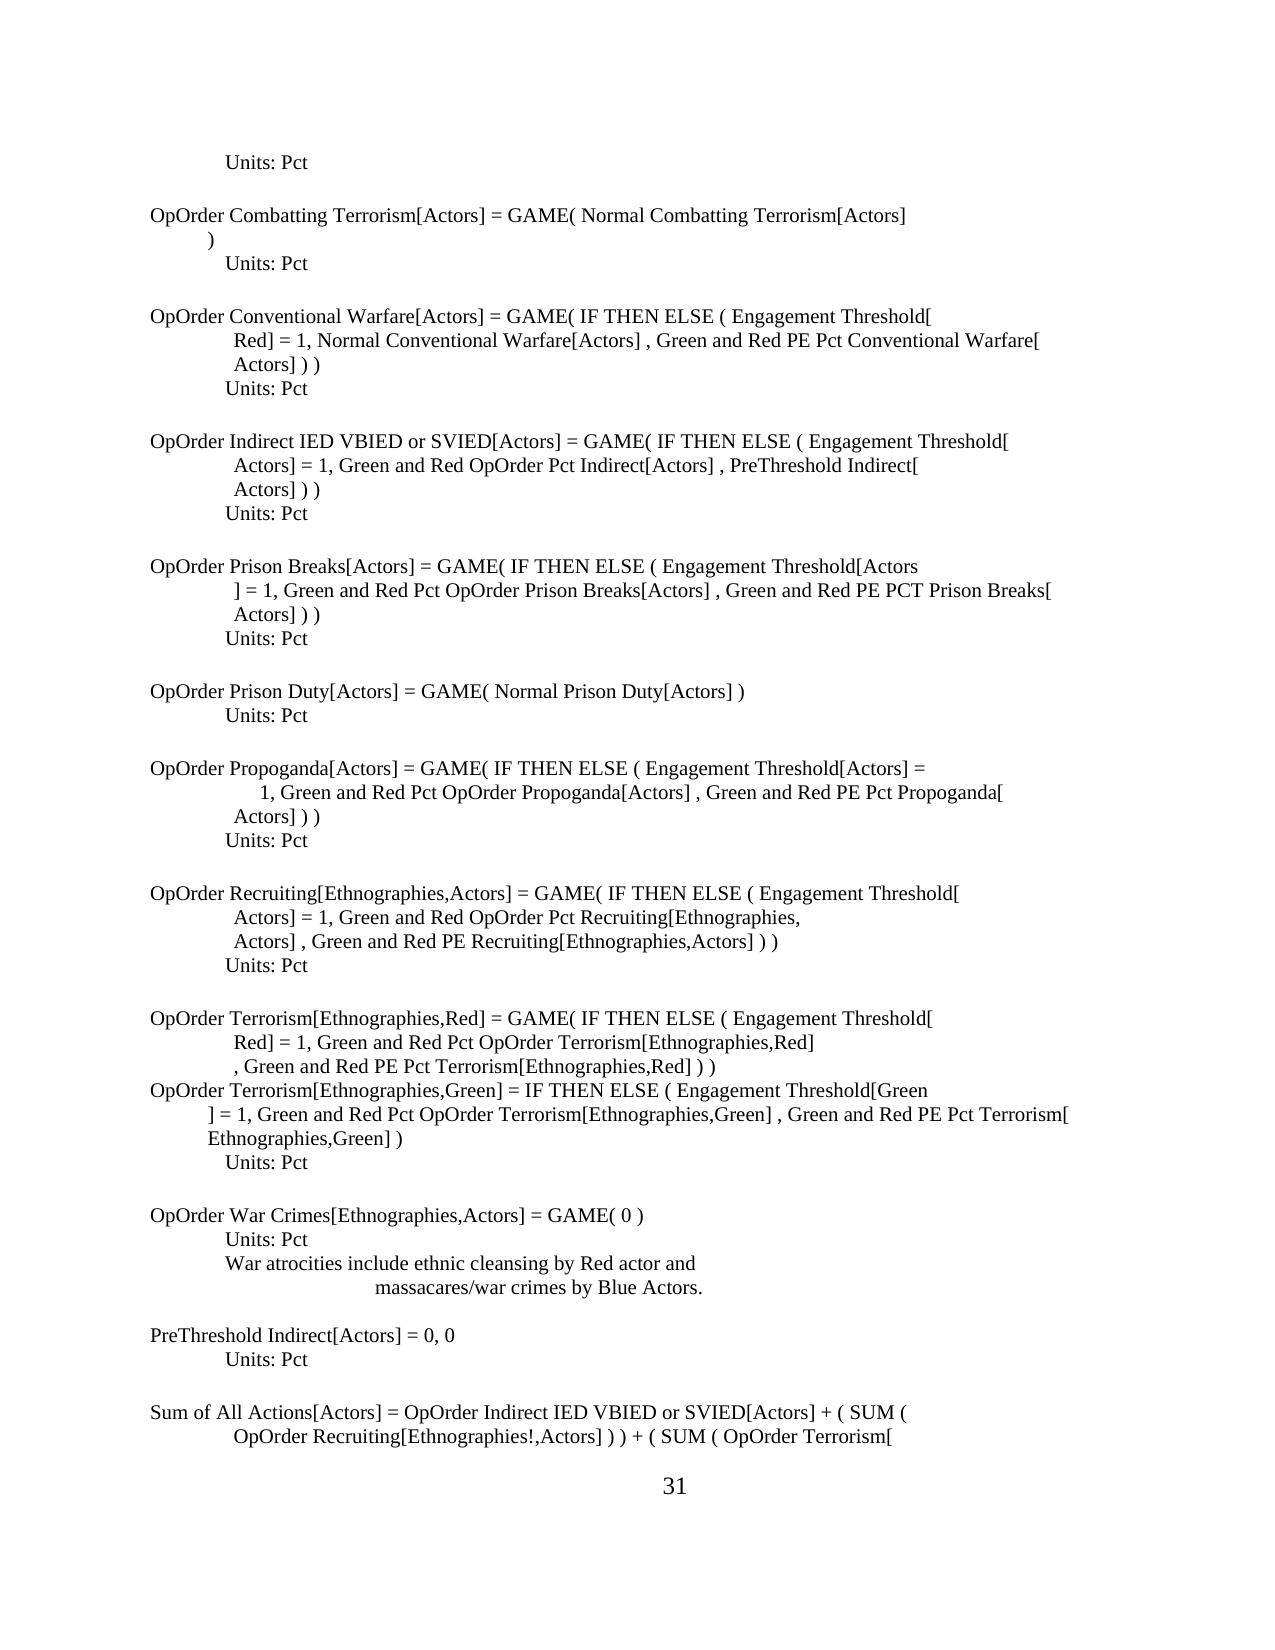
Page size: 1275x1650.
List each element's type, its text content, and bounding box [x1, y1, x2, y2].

text Units: Pct [150, 828, 1200, 852]
text ) [150, 227, 1200, 251]
text Red] = 1, Green and Red Pct OpOrder Terrorism[Ethnographies,Red] [150, 1030, 1200, 1054]
text Actors] = 1, Green and Red OpOrder Pct Indirect[Actors] , PreThreshold Indirect[ [150, 453, 1200, 477]
text ] = 1, Green and Red Pct OpOrder Prison Breaks[Actors] , Green and Red PE PCT Prison Breaks[ [150, 578, 1200, 602]
text Actors] ) ) [150, 352, 1200, 376]
text OpOrder Recruiting[Ethnographies,Actors] = GAME( IF THEN ELSE ( Engagement Threshold[ [150, 881, 1200, 905]
text Actors] ) ) [150, 602, 1200, 626]
text OpOrder Terrorism[Ethnographies,Green] = IF THEN ELSE ( Engagement Threshold[Green [150, 1078, 1200, 1102]
text Ethnographies,Green] ) [150, 1126, 1200, 1150]
text Actors] ) ) [150, 477, 1200, 501]
text Units: Pct [150, 1347, 1200, 1371]
text , Green and Red PE Pct Terrorism[Ethnographies,Red] ) ) [150, 1054, 1200, 1078]
text OpOrder War Crimes[Ethnographies,Actors] = GAME( 0 ) [150, 1203, 1200, 1227]
text Units: Pct [150, 703, 1200, 727]
text Units: Pct [150, 1227, 1200, 1251]
text OpOrder Recruiting[Ethnographies!,Actors] ) ) + ( SUM ( OpOrder Terrorism[ [150, 1424, 1200, 1448]
text OpOrder Conventional Warfare[Actors] = GAME( IF THEN ELSE ( Engagement Threshold[ [150, 304, 1200, 328]
text Actors] = 1, Green and Red OpOrder Pct Recruiting[Ethnographies, [150, 905, 1200, 929]
text Units: Pct [150, 626, 1200, 650]
text War atrocities include ethnic cleansing by Red actor and [150, 1251, 1200, 1275]
text Actors] , Green and Red PE Recruiting[Ethnographies,Actors] ) ) [150, 929, 1200, 953]
text OpOrder Prison Breaks[Actors] = GAME( IF THEN ELSE ( Engagement Threshold[Actors [150, 554, 1200, 578]
text Units: Pct [150, 150, 1200, 174]
text ] = 1, Green and Red Pct OpOrder Terrorism[Ethnographies,Green] , Green and Red PE Pct Terrorism[ [150, 1102, 1200, 1126]
text Units: Pct [150, 1150, 1200, 1174]
text Units: Pct [150, 376, 1200, 400]
text Red] = 1, Normal Conventional Warfare[Actors] , Green and Red PE Pct Conventional Warfare[ [150, 328, 1200, 352]
text Units: Pct [150, 953, 1200, 977]
text Sum of All Actions[Actors] = OpOrder Indirect IED VBIED or SVIED[Actors] + ( SUM ( [150, 1400, 1200, 1424]
text OpOrder Combatting Terrorism[Actors] = GAME( Normal Combatting Terrorism[Actors] [150, 203, 1200, 227]
text OpOrder Terrorism[Ethnographies,Red] = GAME( IF THEN ELSE ( Engagement Threshold[ [150, 1006, 1200, 1030]
text Units: Pct [150, 251, 1200, 275]
text OpOrder Prison Duty[Actors] = GAME( Normal Prison Duty[Actors] ) [150, 679, 1200, 703]
text 1, Green and Red Pct OpOrder Propoganda[Actors] , Green and Red PE Pct Propoganda[ [150, 780, 1200, 804]
text Actors] ) ) [150, 804, 1200, 828]
text PreThreshold Indirect[Actors] = 0, 0 [150, 1323, 1200, 1347]
text Units: Pct [150, 501, 1200, 525]
text OpOrder Indirect IED VBIED or SVIED[Actors] = GAME( IF THEN ELSE ( Engagement Threshold[ [150, 429, 1200, 453]
text massacares/war crimes by Blue Actors. [150, 1275, 1200, 1299]
text OpOrder Propoganda[Actors] = GAME( IF THEN ELSE ( Engagement Threshold[Actors] = [150, 756, 1200, 780]
